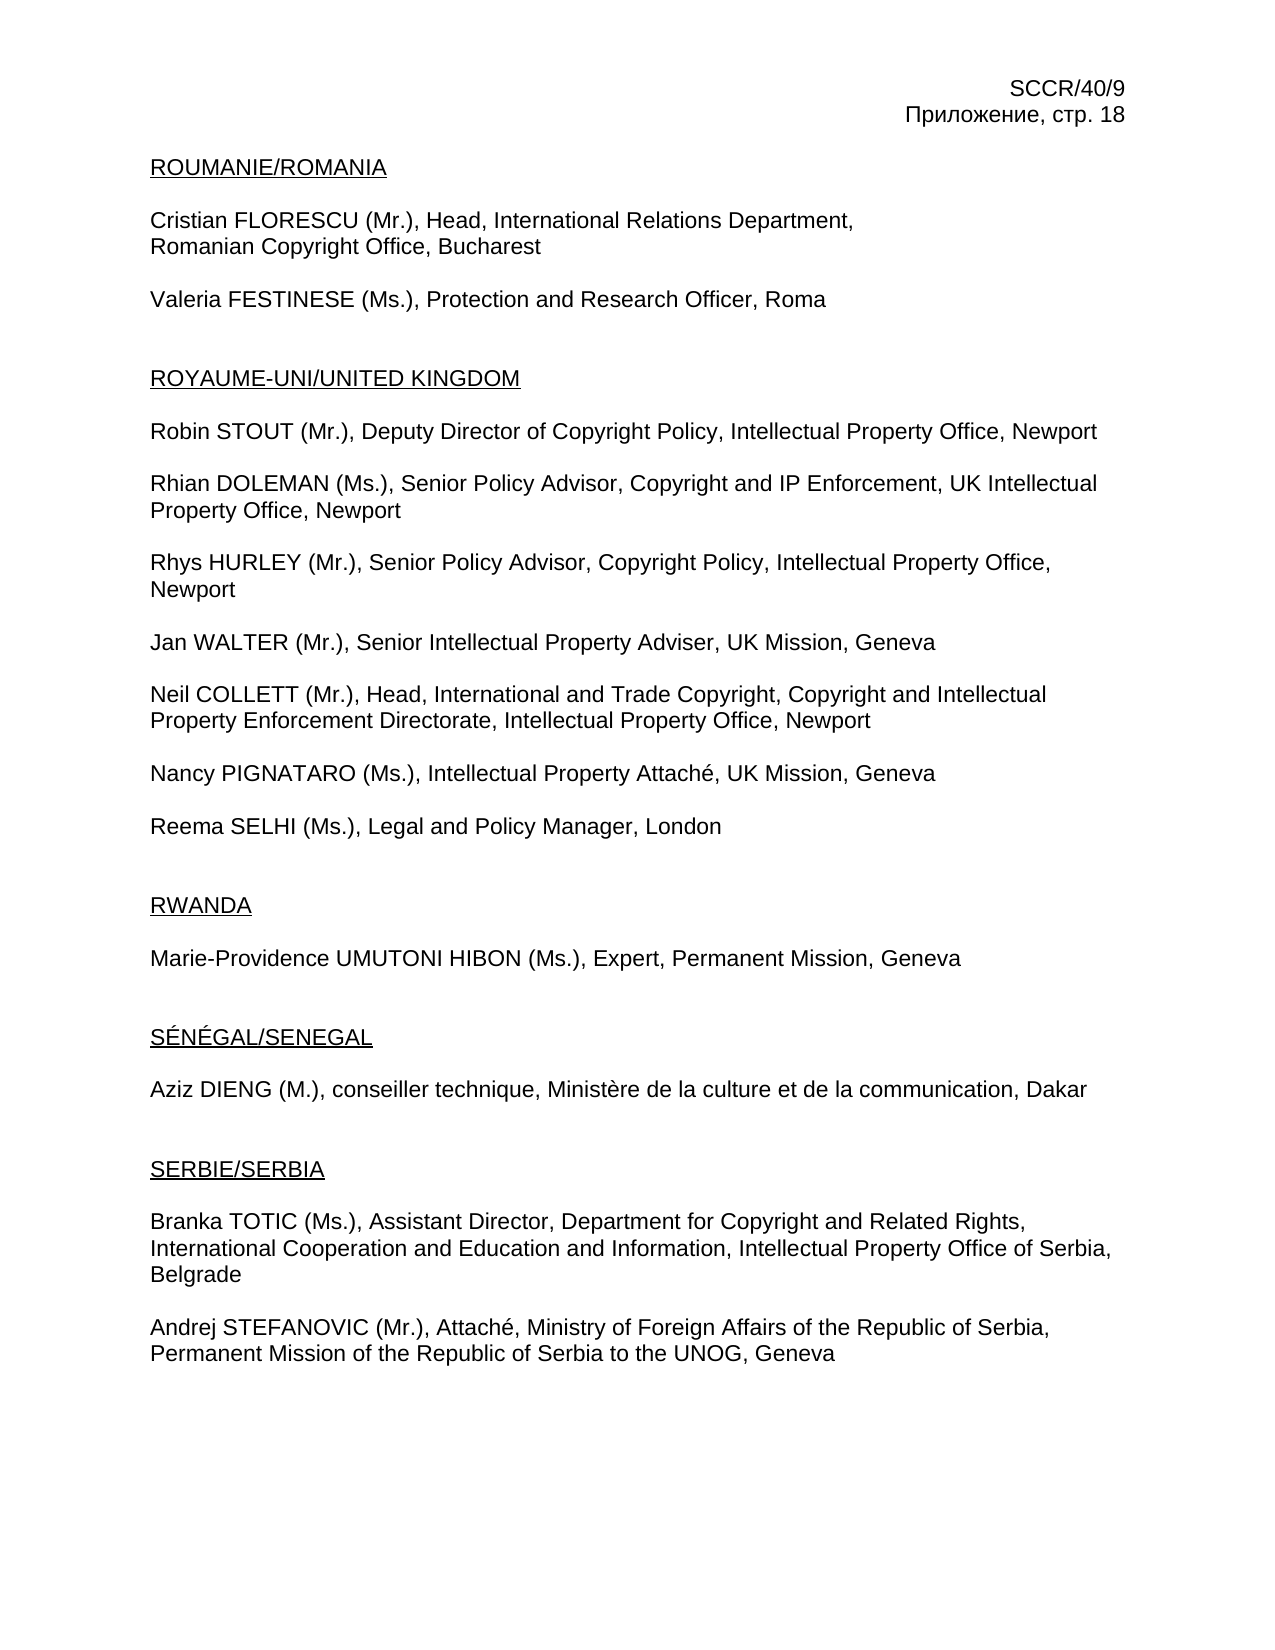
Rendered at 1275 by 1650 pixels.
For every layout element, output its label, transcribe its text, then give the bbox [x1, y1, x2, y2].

text Rhian DOLEMAN (Ms.), Senior Policy Advisor, Copyright and IP Enforcement, UK Intellectual Property Office, Newport [150, 470, 1125, 523]
text Romanian Copyright Office, Bucharest [150, 233, 1125, 259]
text ROYAUME-UNI/UNITED KINGDOM [150, 365, 1125, 391]
text Branka TOTIC (Ms.), Assistant Director, Department for Copyright and Related Rights, International Cooperation and Education and Information, Intellectual Property Office of Serbia, Belgrade [150, 1208, 1125, 1287]
text Nancy PIGNATARO (Ms.), Intellectual Property Attaché, UK Mission, Geneva [150, 760, 1125, 787]
text Cristian FLORESCU (Mr.), Head, International Relations Department, [150, 207, 1125, 233]
text Reema SELHI (Ms.), Legal and Policy Manager, London [150, 813, 1125, 839]
text Valeria FESTINESE (Ms.), Protection and Research Officer, Roma [150, 286, 1125, 312]
text Andrej STEFANOVIC (Mr.), Attaché, Ministry of Foreign Affairs of the Republic of Serbia, Permanent Mission of the Republic of Serbia to the UNOG, Geneva [150, 1314, 1125, 1366]
text RWANDA [150, 892, 1125, 918]
text ROUMANIE/ROMANIA [150, 154, 1125, 180]
text SÉNÉGAL/SENEGAL [150, 1024, 1125, 1050]
text SERBIE/SERBIA [150, 1156, 1125, 1182]
text Marie-Providence UMUTONI HIBON (Ms.), Expert, Permanent Mission, Geneva [150, 945, 1125, 971]
text Aziz DIENG (M.), conseiller technique, Ministère de la culture et de la communication, Dakar [150, 1076, 1125, 1103]
text Rhys HURLEY (Mr.), Senior Policy Advisor, Copyright Policy, Intellectual Property Office, Newport [150, 549, 1125, 602]
text Robin STOUT (Mr.), Deputy Director of Copyright Policy, Intellectual Property Office, Newport [150, 418, 1125, 444]
text Neil COLLETT (Mr.), Head, International and Trade Copyright, Copyright and Intellectual Property Enforcement Directorate, Intellectual Property Office, Newport [150, 681, 1125, 734]
text Jan WALTER (Mr.), Senior Intellectual Property Adviser, UK Mission, Geneva [150, 628, 1125, 655]
